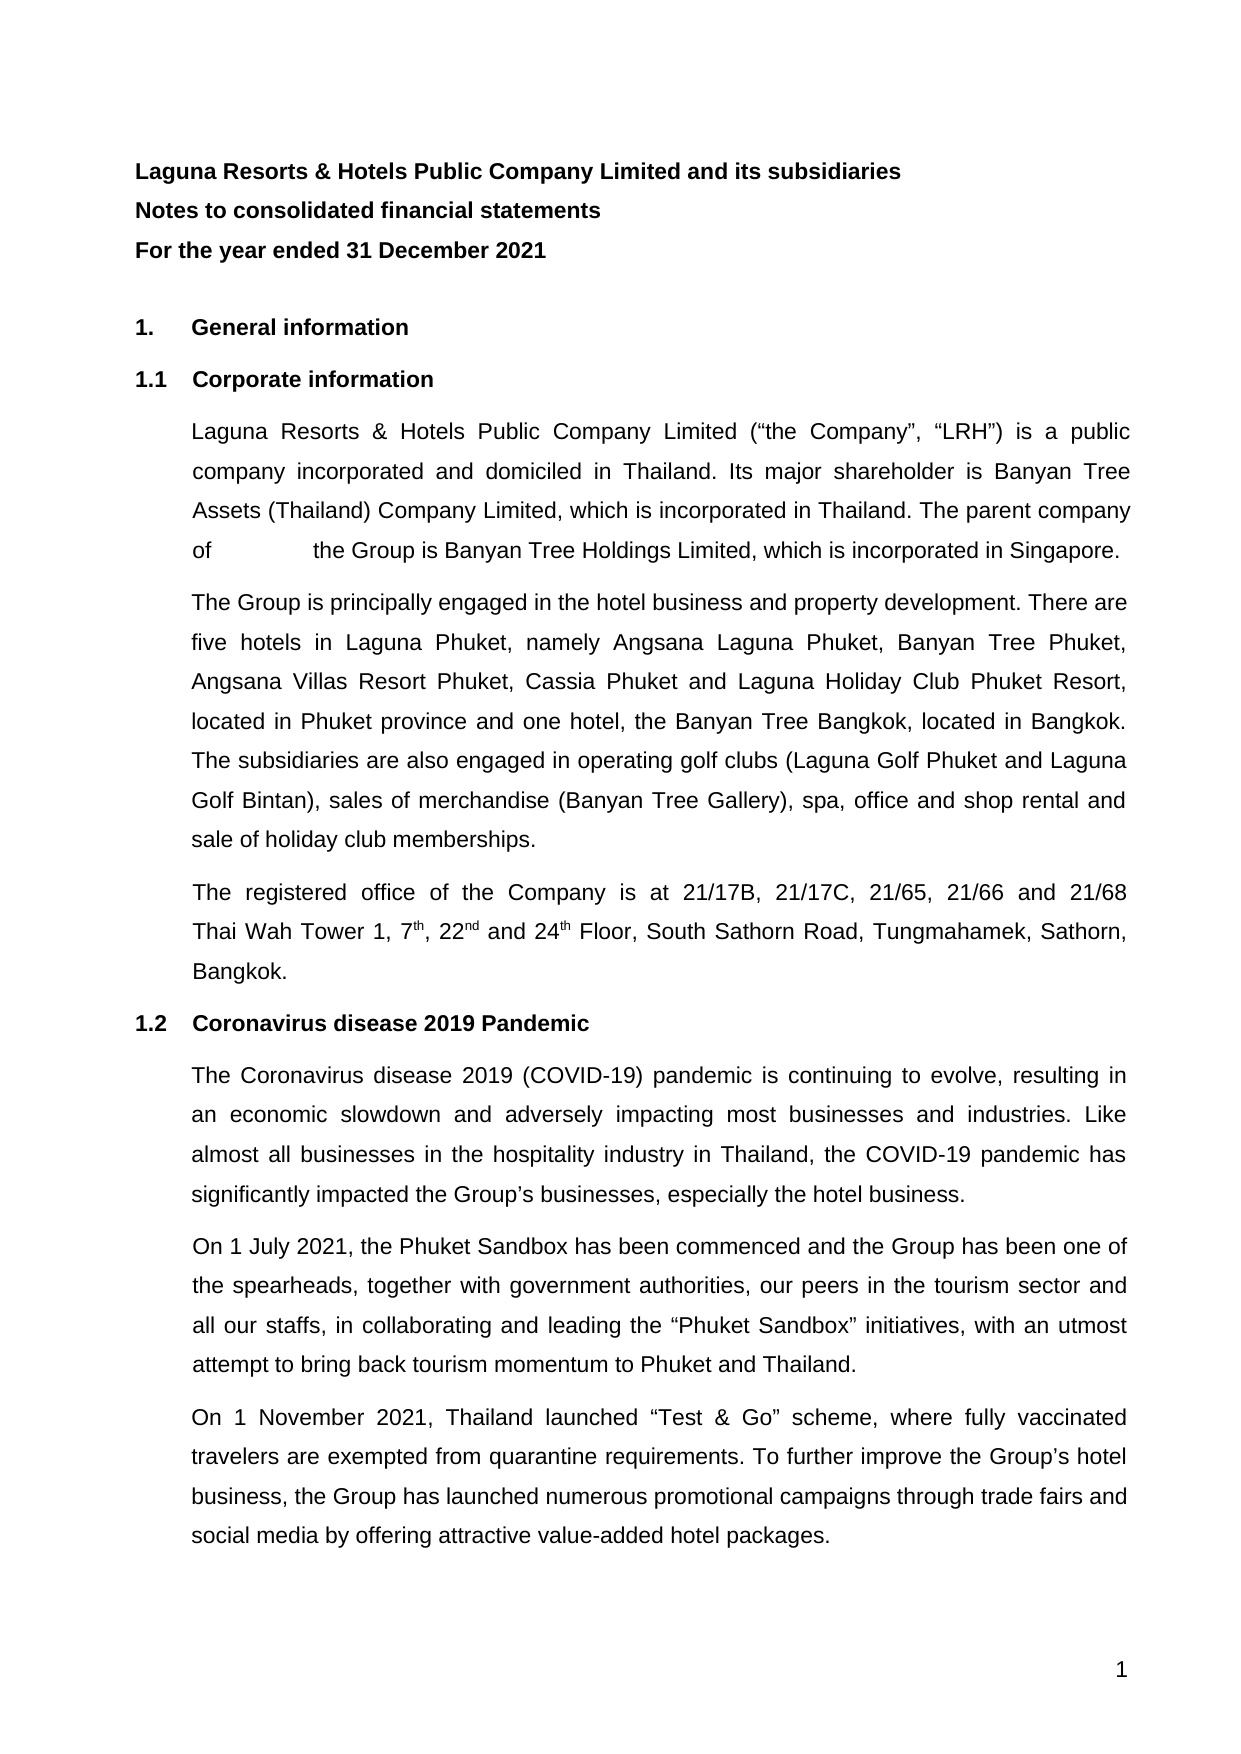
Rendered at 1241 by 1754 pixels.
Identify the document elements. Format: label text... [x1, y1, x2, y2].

text The Group is principally engaged in the hotel business and property development. There are five hotels in Laguna Phuket, namely Angsana Laguna Phuket, Banyan Tree Phuket, Angsana Villas Resort Phuket, Cassia Phuket and Laguna Holiday Club Phuket Resort, located in Phuket province and one hotel, the Banyan Tree Bangkok, located in Bangkok. The subsidiaries are also engaged in operating golf clubs (Laguna Golf Phuket and Laguna Golf Bintan), sales of merchandise (Banyan Tree Gallery), spa, office and shop rental and sale of holiday club memberships. [135, 579, 1128, 856]
text 1. General information [135, 304, 1132, 343]
text Notes to consolidated financial statements [135, 187, 1132, 227]
text The registered office of the Company is at 21/17B, 21/17C, 21/65, 21/66 and 21/68 Thai Wah Tower 1, 7th, 22nd and 24th Floor, South Sathorn Road, Tungmahamek, Sathorn, Bangkok. [135, 868, 1128, 987]
text Laguna Resorts & Hotels Public Company Limited and its subsidiaries [135, 147, 1132, 187]
text The Coronavirus disease 2019 (COVID-19) pandemic is continuing to evolve, resulting in an economic slowdown and adversely impacting most businesses and industries. Like almost all businesses in the hospitality industry in Thailand, the COVID-19 pandemic has significantly impacted the Group’s businesses, especially the hotel business. [135, 1052, 1128, 1210]
text 1.1 Corporate information [135, 356, 1132, 395]
text Laguna Resorts & Hotels Public Company Limited (“the Company”, “LRH”) is a public company incorporated and domiciled in Thailand. Its major shareholder is Banyan Tree Assets (Thailand) Company Limited, which is incorporated in Thailand. The parent company of the Group is Banyan Tree Holdings Limited, which is incorporated in Singapore. [191, 408, 1131, 566]
text For the year ended 31 December 2021 [135, 227, 1132, 266]
text 1.2 Coronavirus disease 2019 Pandemic [135, 999, 1128, 1039]
text On 1 July 2021, the Phuket Sandbox has been commenced and the Group has been one of the spearheads, together with government authorities, our peers in the tourism sector and all our staffs, in collaborating and leading the “Phuket Sandbox” initiatives, with an utmost attempt to bring back tourism momentum to Phuket and Thailand. [135, 1222, 1128, 1381]
text On 1 November 2021, Thailand launched “Test & Go” scheme, where fully vaccinated travelers are exempted from quarantine requirements. To further improve the Group’s hotel business, the Group has launched numerous promotional campaigns through trade fairs and social media by offering attractive value-added hotel packages. [191, 1393, 1128, 1552]
